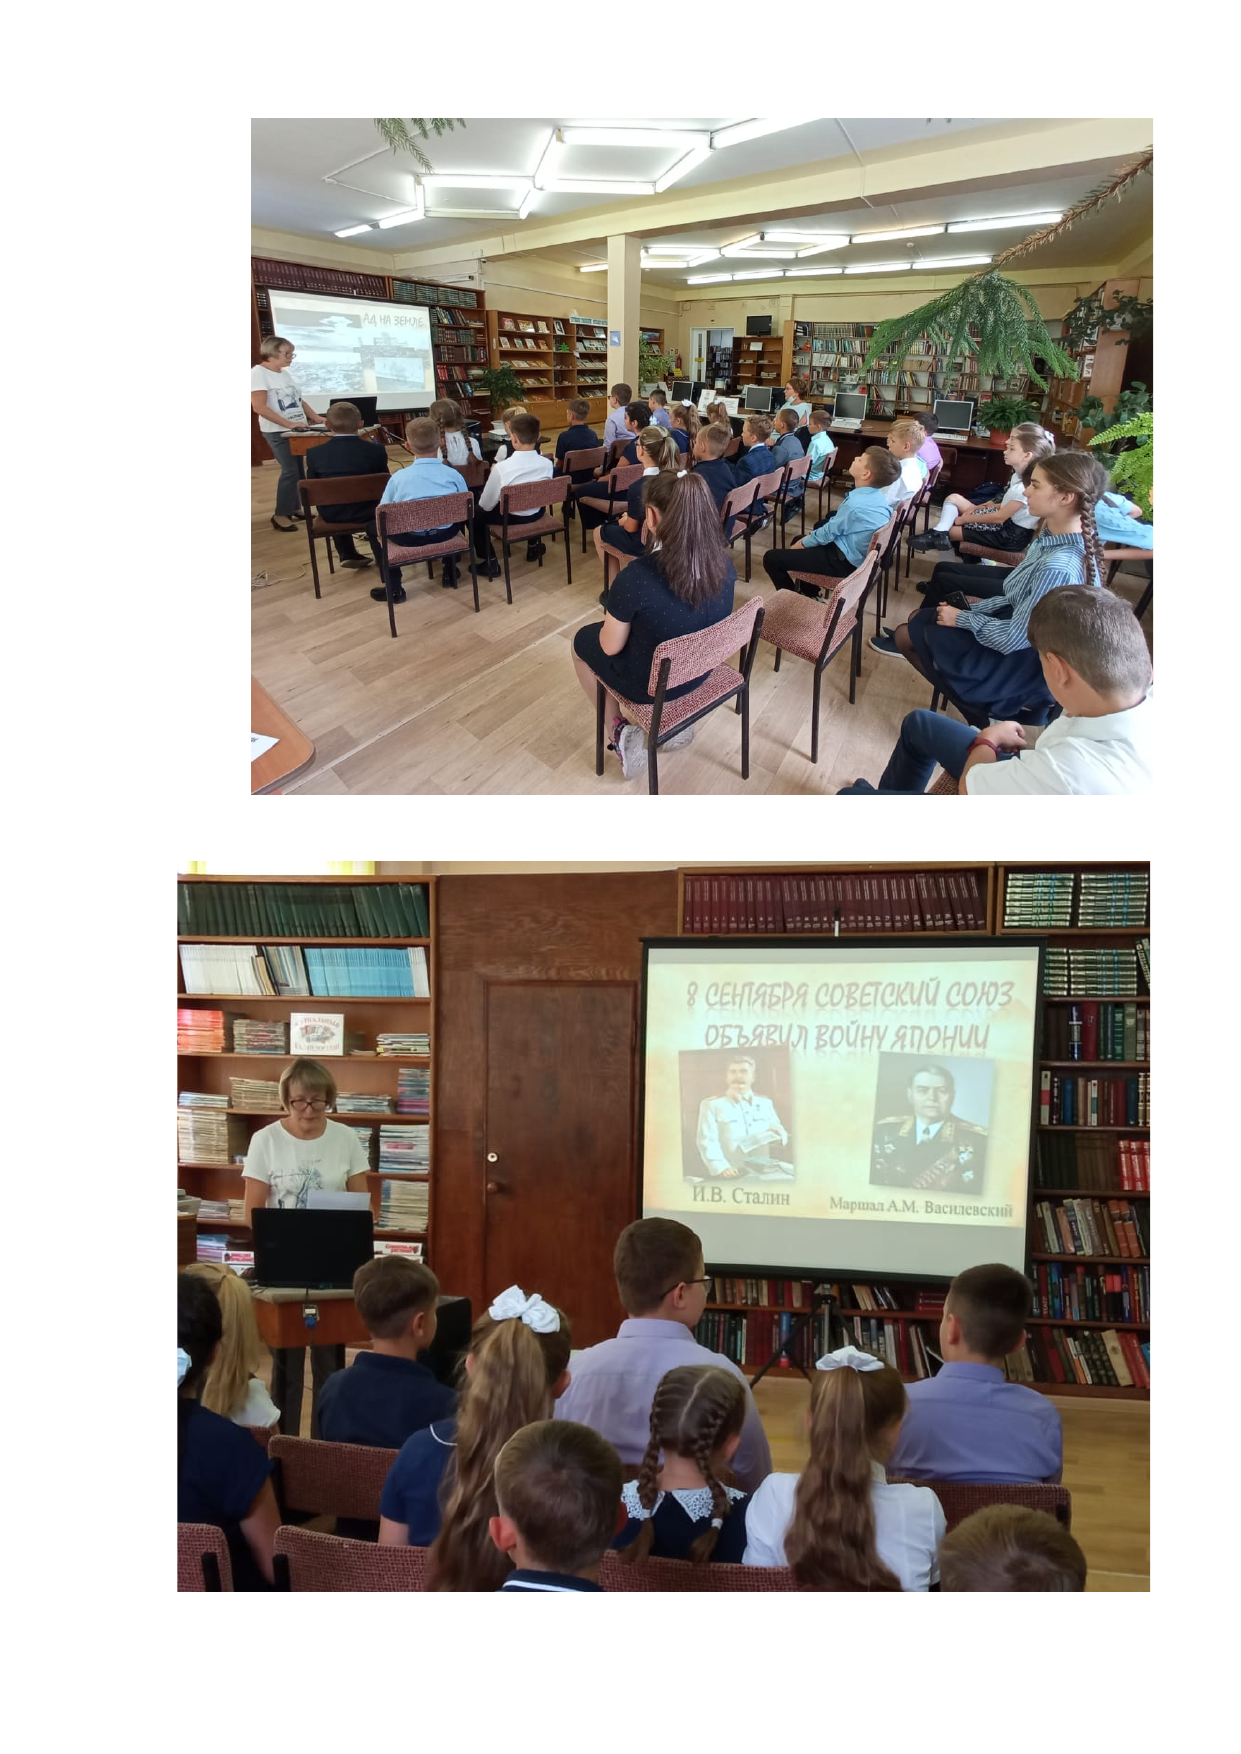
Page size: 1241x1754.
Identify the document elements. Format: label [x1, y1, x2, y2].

picture [251, 118, 1154, 795]
picture [177, 861, 1151, 1592]
